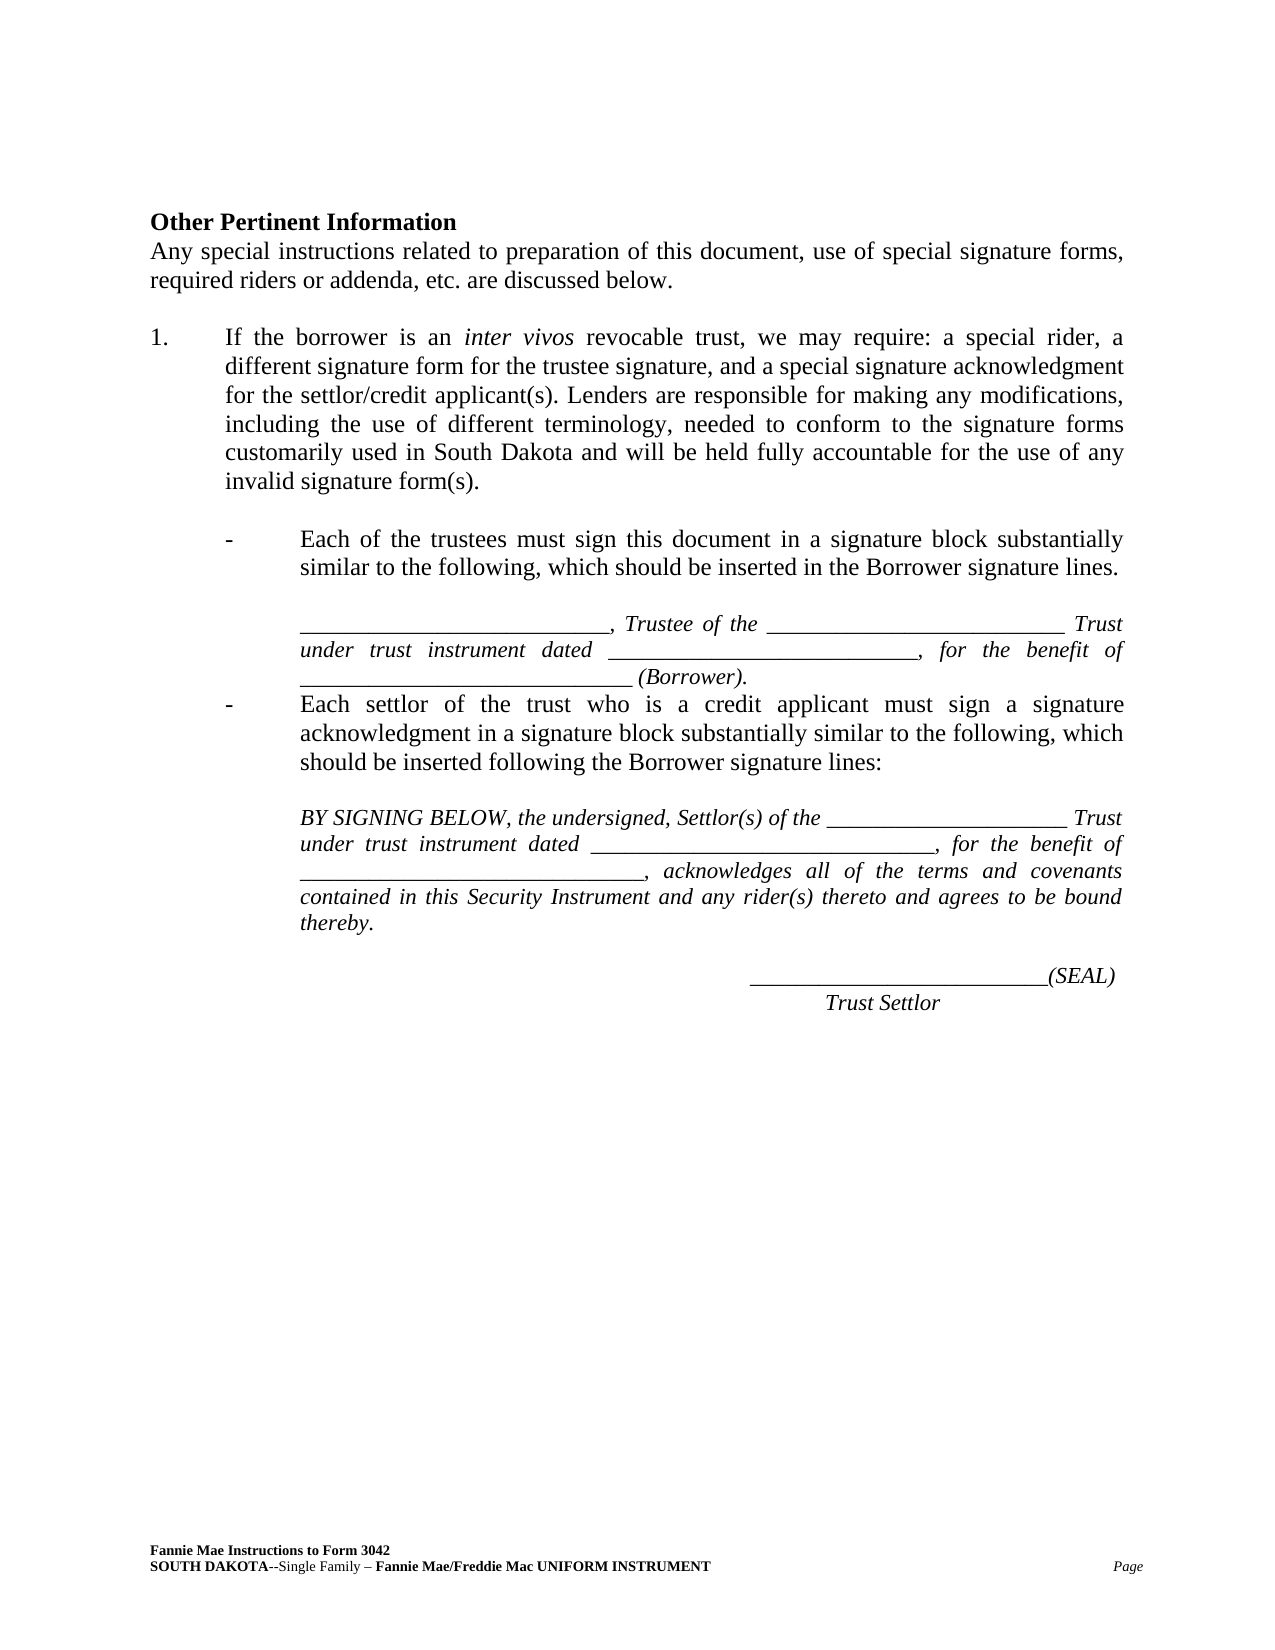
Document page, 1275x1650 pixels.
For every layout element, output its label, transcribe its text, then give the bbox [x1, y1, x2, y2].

text - Each settlor of the trust who is a credit applicant must sign a signature acknowledgment in a signature block substantially similar to the following, which should be inserted following the Borrower signature lines: [225, 689, 1125, 775]
text - Each of the trustees must sign this document in a signature block substantially similar to the following, which should be inserted in the Borrower signature lines. [225, 524, 1125, 581]
text ___________________________, Trustee of the __________________________ Trust under trust instrument dated ___________________________, for the benefit of _____________________________ (Borrower). [300, 610, 1125, 689]
text BY SIGNING BELOW, the undersigned, Settlor(s) of the _____________________ Trust under trust instrument dated ______________________________, for the benefit of ______________________________, acknowledges all of the terms and covenants contained in this Security Instrument and any rider(s) thereto and agrees to be bound thereby. [300, 804, 1125, 936]
text __________________________(SEAL) [150, 962, 1125, 988]
text Any special instructions related to preparation of this document, use of special signature forms, required riders or addenda, etc. are discussed below. [150, 236, 1125, 294]
text Trust Settlor [150, 988, 1125, 1015]
text Other Pertinent Information [150, 207, 1125, 236]
text 1. If the borrower is an inter vivos revocable trust, we may require: a special rider, a different signature form for the trustee signature, and a special signature acknowledgment for the settlor/credit applicant(s). Lenders are responsible for making any modifications, including the use of different terminology, needed to conform to the signature forms customarily used in and will be held fully accountable for the use of any invalid signature form(s). [150, 322, 1125, 495]
